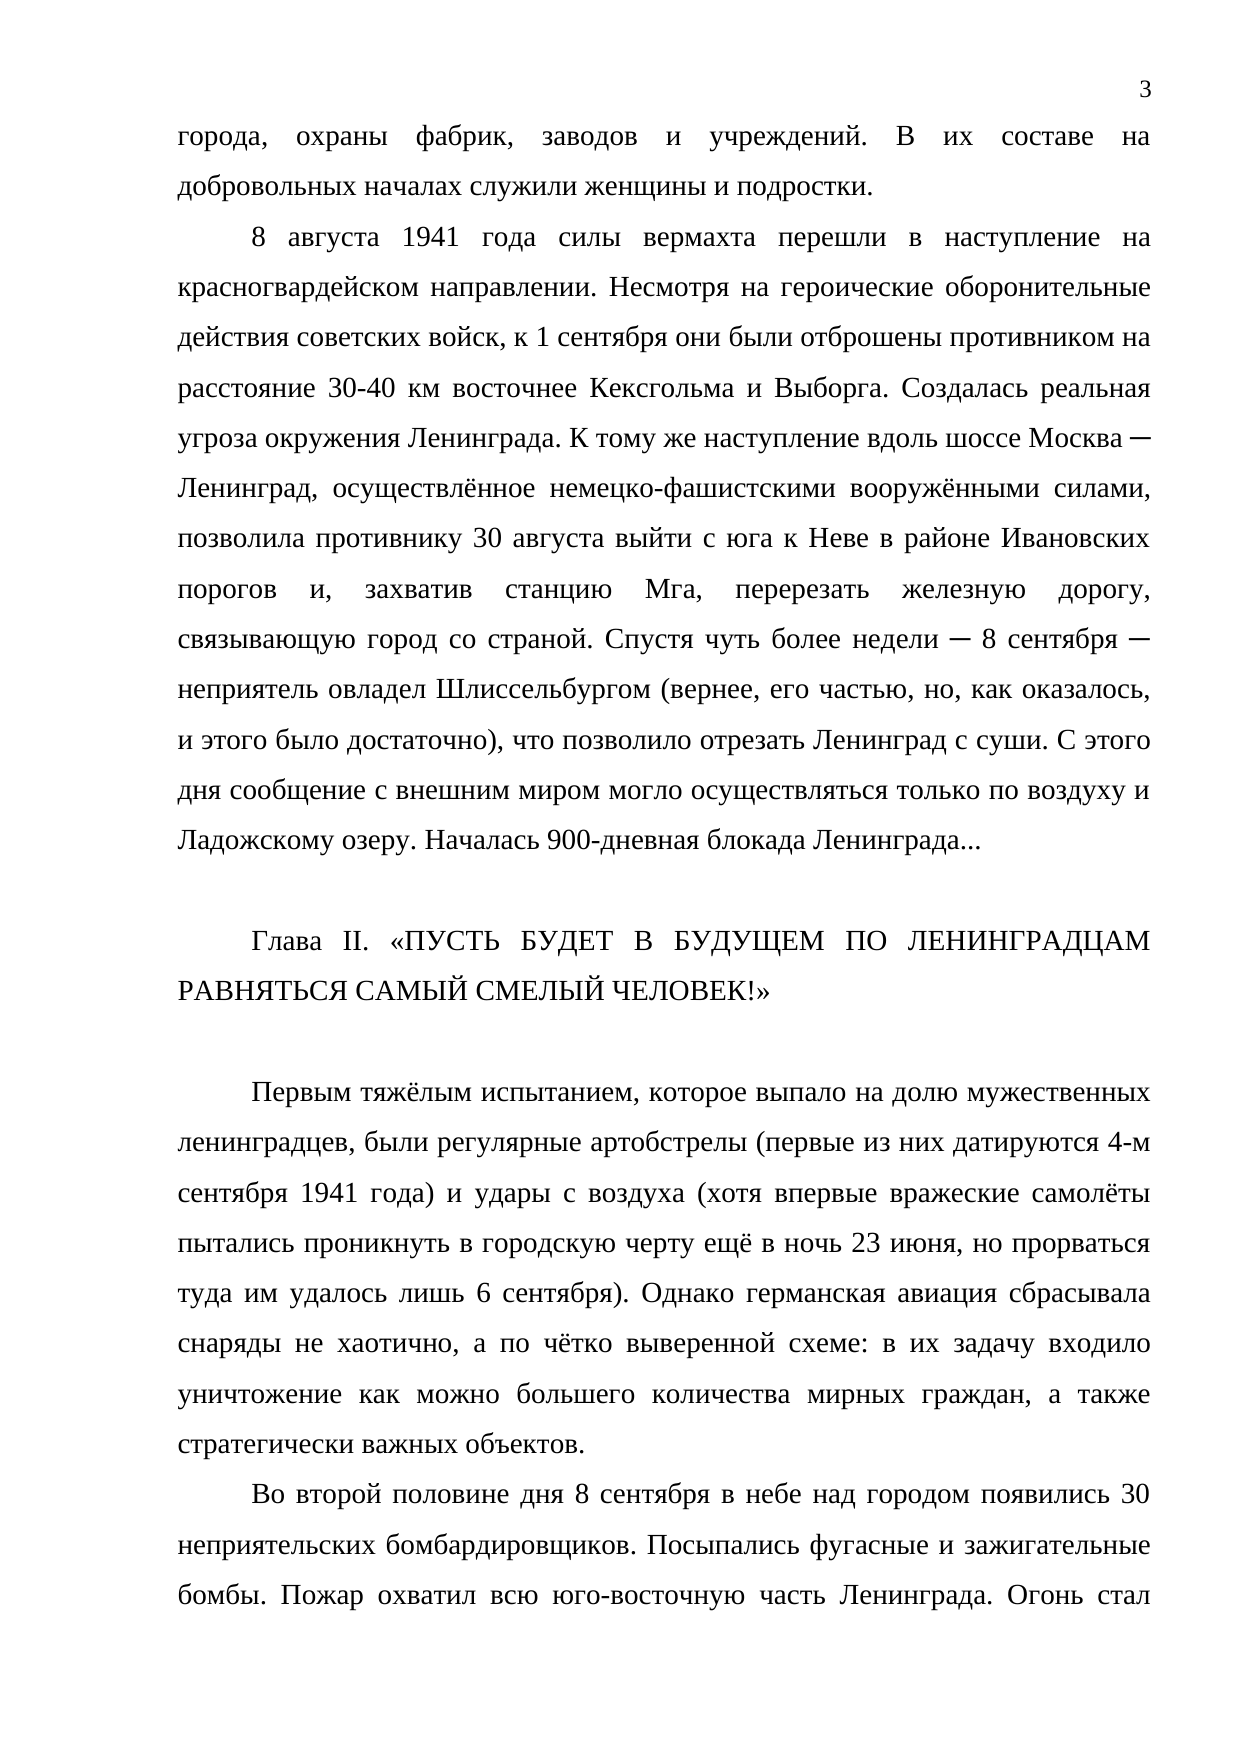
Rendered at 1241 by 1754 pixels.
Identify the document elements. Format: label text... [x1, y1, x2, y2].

text Первым тяжёлым испытанием, которое выпало на долю мужественных ленинградцев, были регулярные артобстрелы (первые из них датируются 4-м сентября 1941 года) и удары с воздуха (хотя впервые вражеские самолёты пытались проникнуть в городскую черту ещё в ночь 23 июня, но прорваться туда им удалось лишь 6 сентября). Однако германская авиация сбрасывала снаряды не хаотично, а по чётко выверенной схеме: в их задачу входило уничтожение как можно большего количества мирных граждан, а также стратегически важных объектов. [177, 1074, 1152, 1460]
text 8 августа 1941 года силы вермахта перешли в наступление на красногвардейском направлении. Несмотря на героические оборонительные действия советских войск, к 1 сентября они были отброшены противником на расстояние 30- восточнее Кексгольма и Выборга. Создалась реальная угроза окружения Ленинграда. К тому же наступление вдоль шоссе Москва ─ Ленинград, осуществлённое немецко-фашистскими вооружёнными силами, позволила противнику 30 августа выйти с юга к Неве в районе Ивановских порогов и, захватив станцию Мга, перерезать железную дорогу, связывающую город со страной. Спустя чуть более недели ─ 8 сентября ─ неприятель овладел Шлиссельбургом (вернее, его частью, но, как оказалось, и этого было достаточно), что позволило отрезать Ленинград с суши. С этого дня сообщение с внешним миром могло осуществляться только по воздуху и Ладожскому озеру. Началась 900-дневная блокада Ленинграда... [177, 219, 1152, 856]
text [177, 118, 1152, 202]
text Глава II. «ПУСТЬ БУДЕТ В БУДУЩЕМ ПО ЛЕНИНГРАДЦАМ РАВНЯТЬСЯ САМЫЙ СМЕЛЫЙ ЧЕЛОВЕК!» [177, 923, 1152, 1007]
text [177, 1477, 1152, 1611]
